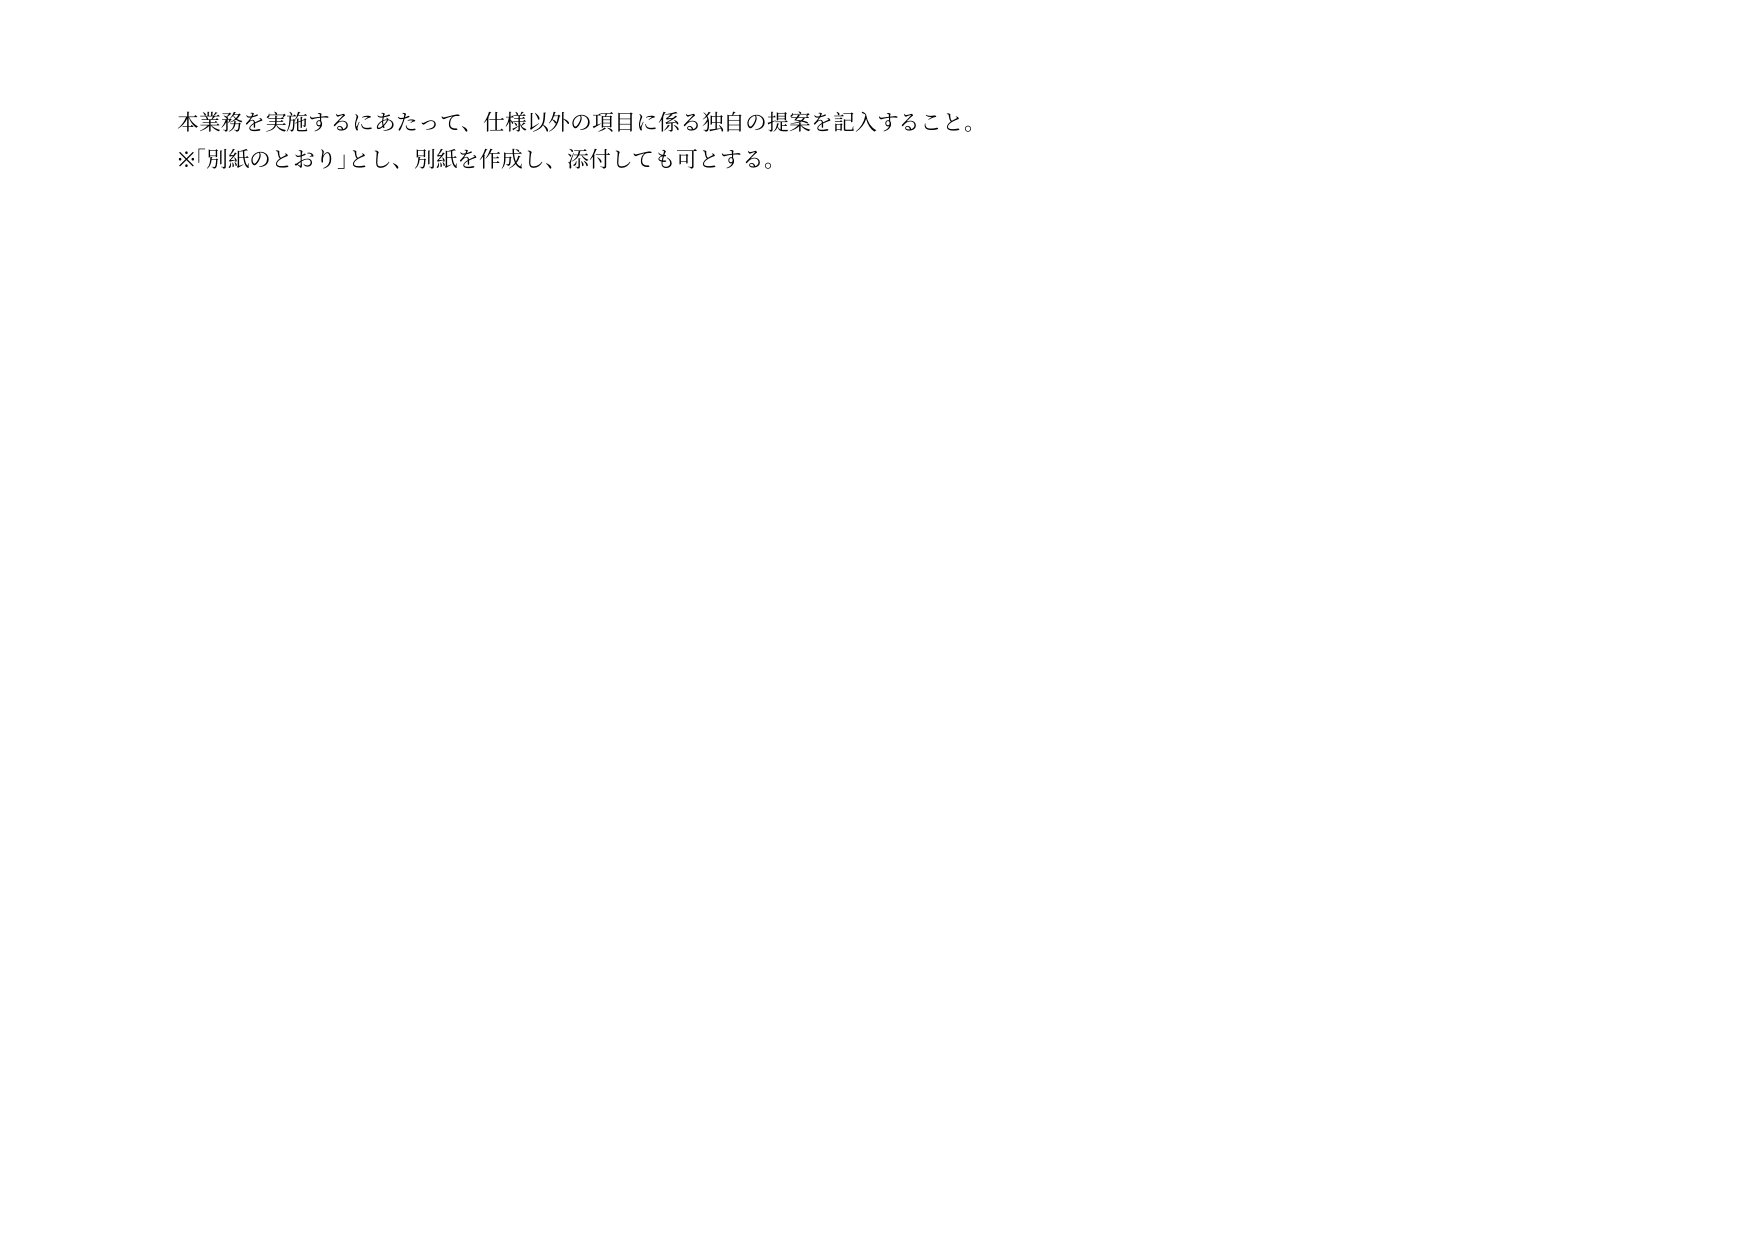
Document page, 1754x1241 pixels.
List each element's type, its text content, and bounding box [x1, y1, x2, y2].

text ※｢別紙のとおり｣とし、別紙を作成し、添付しても可とする。 [177, 140, 1547, 177]
text 本業務を実施するにあたって、仕様以外の項目に係る独自の提案を記入すること。 [177, 102, 1547, 140]
